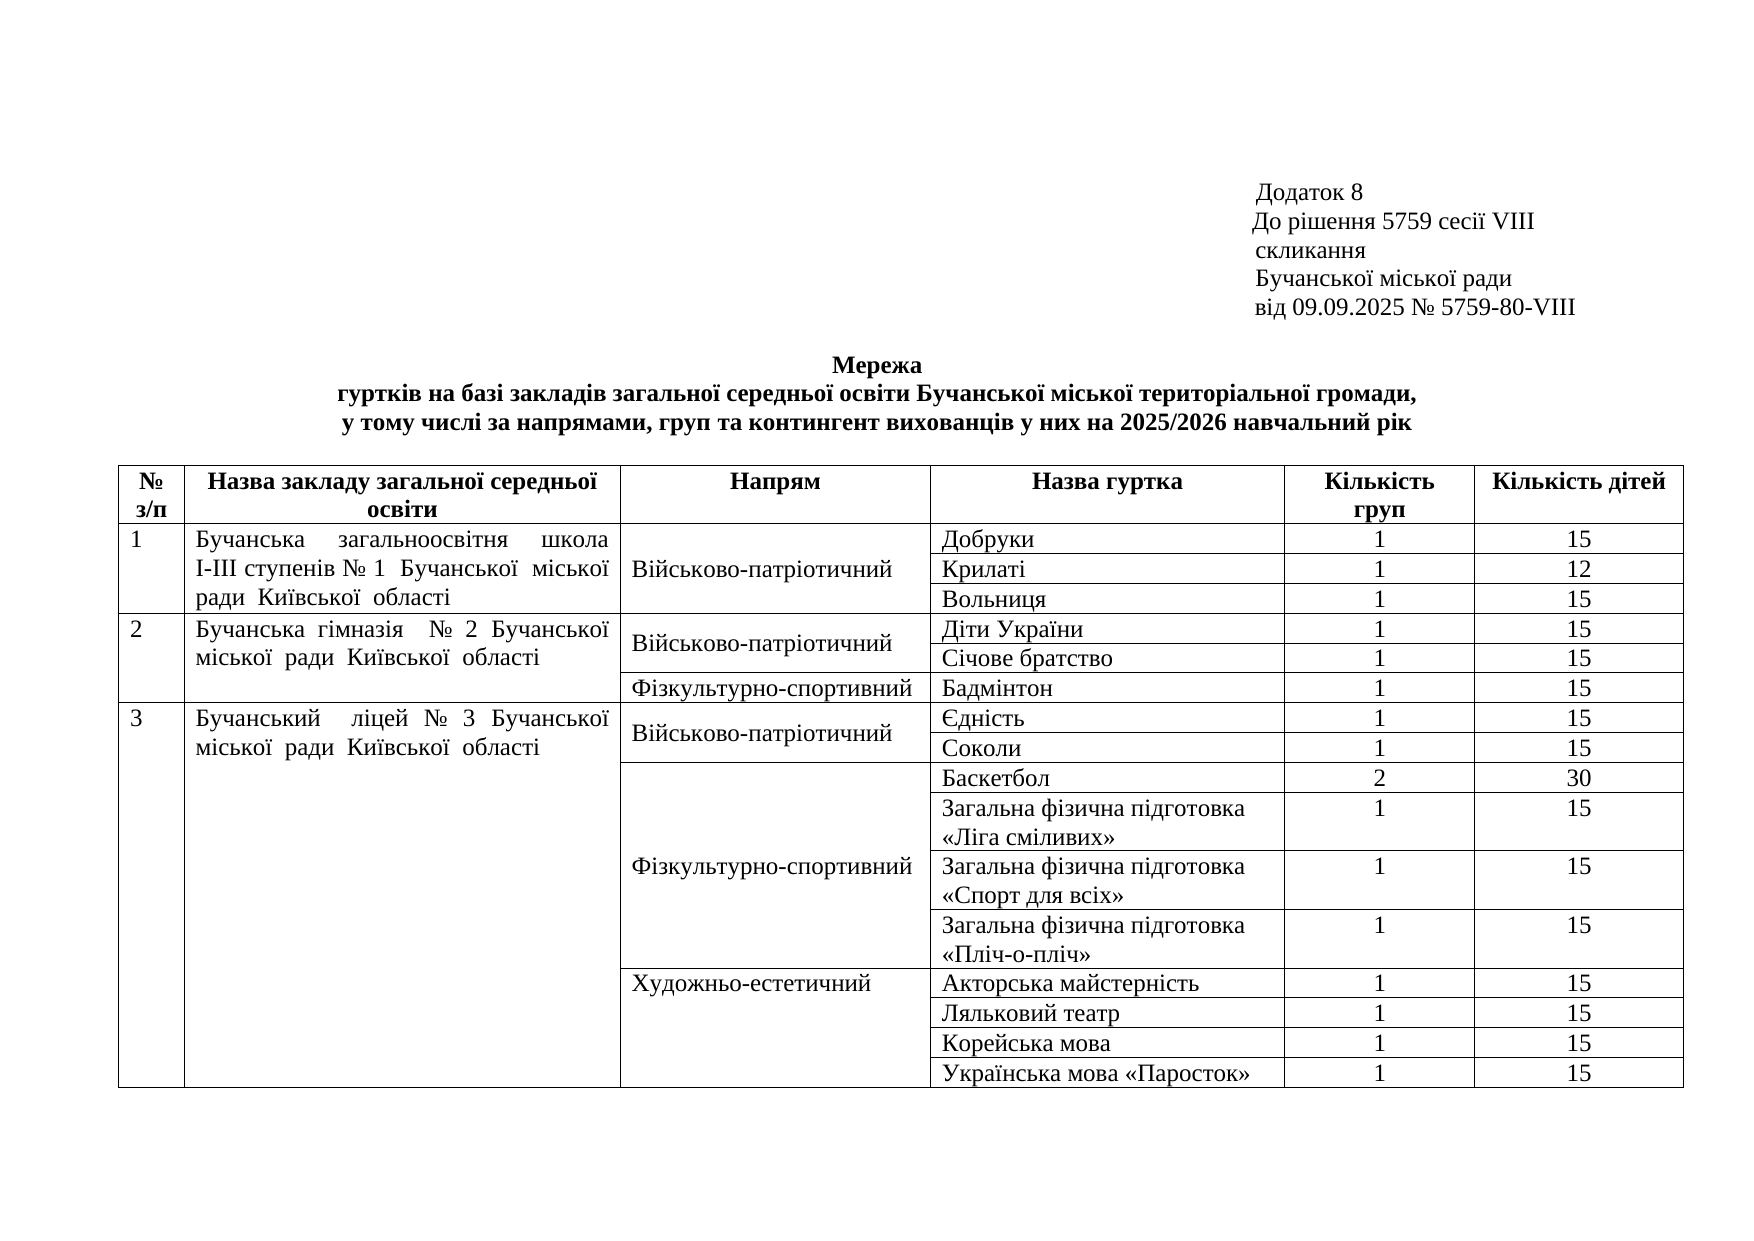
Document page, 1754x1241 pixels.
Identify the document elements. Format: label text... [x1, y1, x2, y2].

table_cell Соколи [931, 733, 1284, 762]
table_cell 1 [1285, 1058, 1474, 1087]
table_cell Фізкультурно-спортивний [621, 763, 930, 967]
table_cell Баскетбол [931, 763, 1284, 792]
table_cell Бучанський ліцей № 3 Бучанської міської ради Київської області [185, 703, 620, 1087]
table_cell 1 [1285, 644, 1474, 672]
table_cell 15 [1475, 910, 1683, 967]
table_cell 1 [1285, 703, 1474, 732]
table_cell 12 [1475, 554, 1683, 583]
text Мережа [118, 350, 1636, 378]
table_cell 1 [1285, 554, 1474, 583]
table_cell 15 [1475, 584, 1683, 613]
table_cell Художньо-естетичний [621, 969, 930, 1087]
table_cell Акторська майстерність [931, 969, 1284, 997]
table_cell Крилаті [931, 554, 1284, 583]
table_cell 15 [1475, 969, 1683, 997]
table_cell 15 [1475, 703, 1683, 732]
table_header Назва закладу загальної середньої освіти [185, 466, 620, 523]
table_cell 1 [119, 524, 184, 613]
table_cell 15 [1475, 673, 1683, 702]
table_cell Добруки [931, 524, 1284, 553]
table_header Напрям [621, 466, 930, 523]
table_cell 15 [1475, 733, 1683, 762]
table_cell 1 [1285, 673, 1474, 702]
table_cell 15 [1475, 524, 1683, 553]
table_cell Бучанська загальноосвітня школа І-ІІІ ступенів № 1 Бучанської міської ради Київської області [185, 524, 620, 613]
text від 09.09.2025 № 5759-80-VIIІ [1254, 292, 1636, 321]
table_cell Загальна фізична підготовка «Пліч-о-пліч» [931, 910, 1284, 967]
text у тому числі за напрямами, груп та контингент вихованців у них на 2025/2026 навчальний рік [118, 407, 1636, 436]
table_cell Діти України [931, 614, 1284, 642]
table_cell 1 [1285, 793, 1474, 850]
table_cell 1 [1285, 524, 1474, 553]
table_cell 1 [1285, 998, 1474, 1027]
table_header Кількість дітей [1475, 466, 1683, 523]
table_cell Корейська мова [931, 1028, 1284, 1057]
table_cell 2 [1285, 763, 1474, 792]
table_cell 1 [1285, 733, 1474, 762]
table_cell 1 [1285, 910, 1474, 967]
table_cell 15 [1475, 851, 1683, 909]
table_cell Військово-патріотичний [621, 703, 930, 762]
table_cell Бадмінтон [931, 673, 1284, 702]
table_cell 15 [1475, 793, 1683, 850]
table_cell Єдність [931, 703, 1284, 732]
text Додаток 8 [118, 177, 1636, 206]
table_cell Українська мова «Паросток» [931, 1058, 1284, 1087]
table_cell 1 [1285, 584, 1474, 613]
text гуртків на базі закладів загальної середньої освіти Бучанської міської територіальної громади, [118, 378, 1636, 407]
table_cell 3 [119, 703, 184, 1087]
table_cell 1 [1285, 851, 1474, 909]
table_cell Фізкультурно-спортивний [621, 673, 930, 702]
table_cell 15 [1475, 1058, 1683, 1087]
table_cell 1 [1285, 969, 1474, 997]
table_cell Вольниця [931, 584, 1284, 613]
table_cell 15 [1475, 998, 1683, 1027]
table_cell 1 [1285, 614, 1474, 642]
table_header Назва гуртка [931, 466, 1284, 523]
table_cell Загальна фізична підготовка «Спорт для всіх» [931, 851, 1284, 909]
table_cell 15 [1475, 1028, 1683, 1057]
text До рішення 5759 сесії VIIІ скликання [708, 206, 1636, 263]
table_cell Військово-патріотичний [621, 524, 930, 613]
table_cell Бучанська гімназія № 2 Бучанської міської ради Київської області [185, 614, 620, 702]
table_cell 1 [1285, 1028, 1474, 1057]
table_cell 15 [1475, 614, 1683, 642]
table_header Кількість груп [1285, 466, 1474, 523]
table_header № з/п [119, 466, 184, 523]
table_cell 2 [119, 614, 184, 702]
table_cell Загальна фізична підготовка «Ліга сміливих» [931, 793, 1284, 850]
text Бучанської міської ради [1255, 263, 1636, 292]
table_cell 30 [1475, 763, 1683, 792]
table_cell Ляльковий театр [931, 998, 1284, 1027]
table_cell Військово-патріотичний [621, 614, 930, 672]
table_cell 15 [1475, 644, 1683, 672]
table_cell Січове братство [931, 644, 1284, 672]
